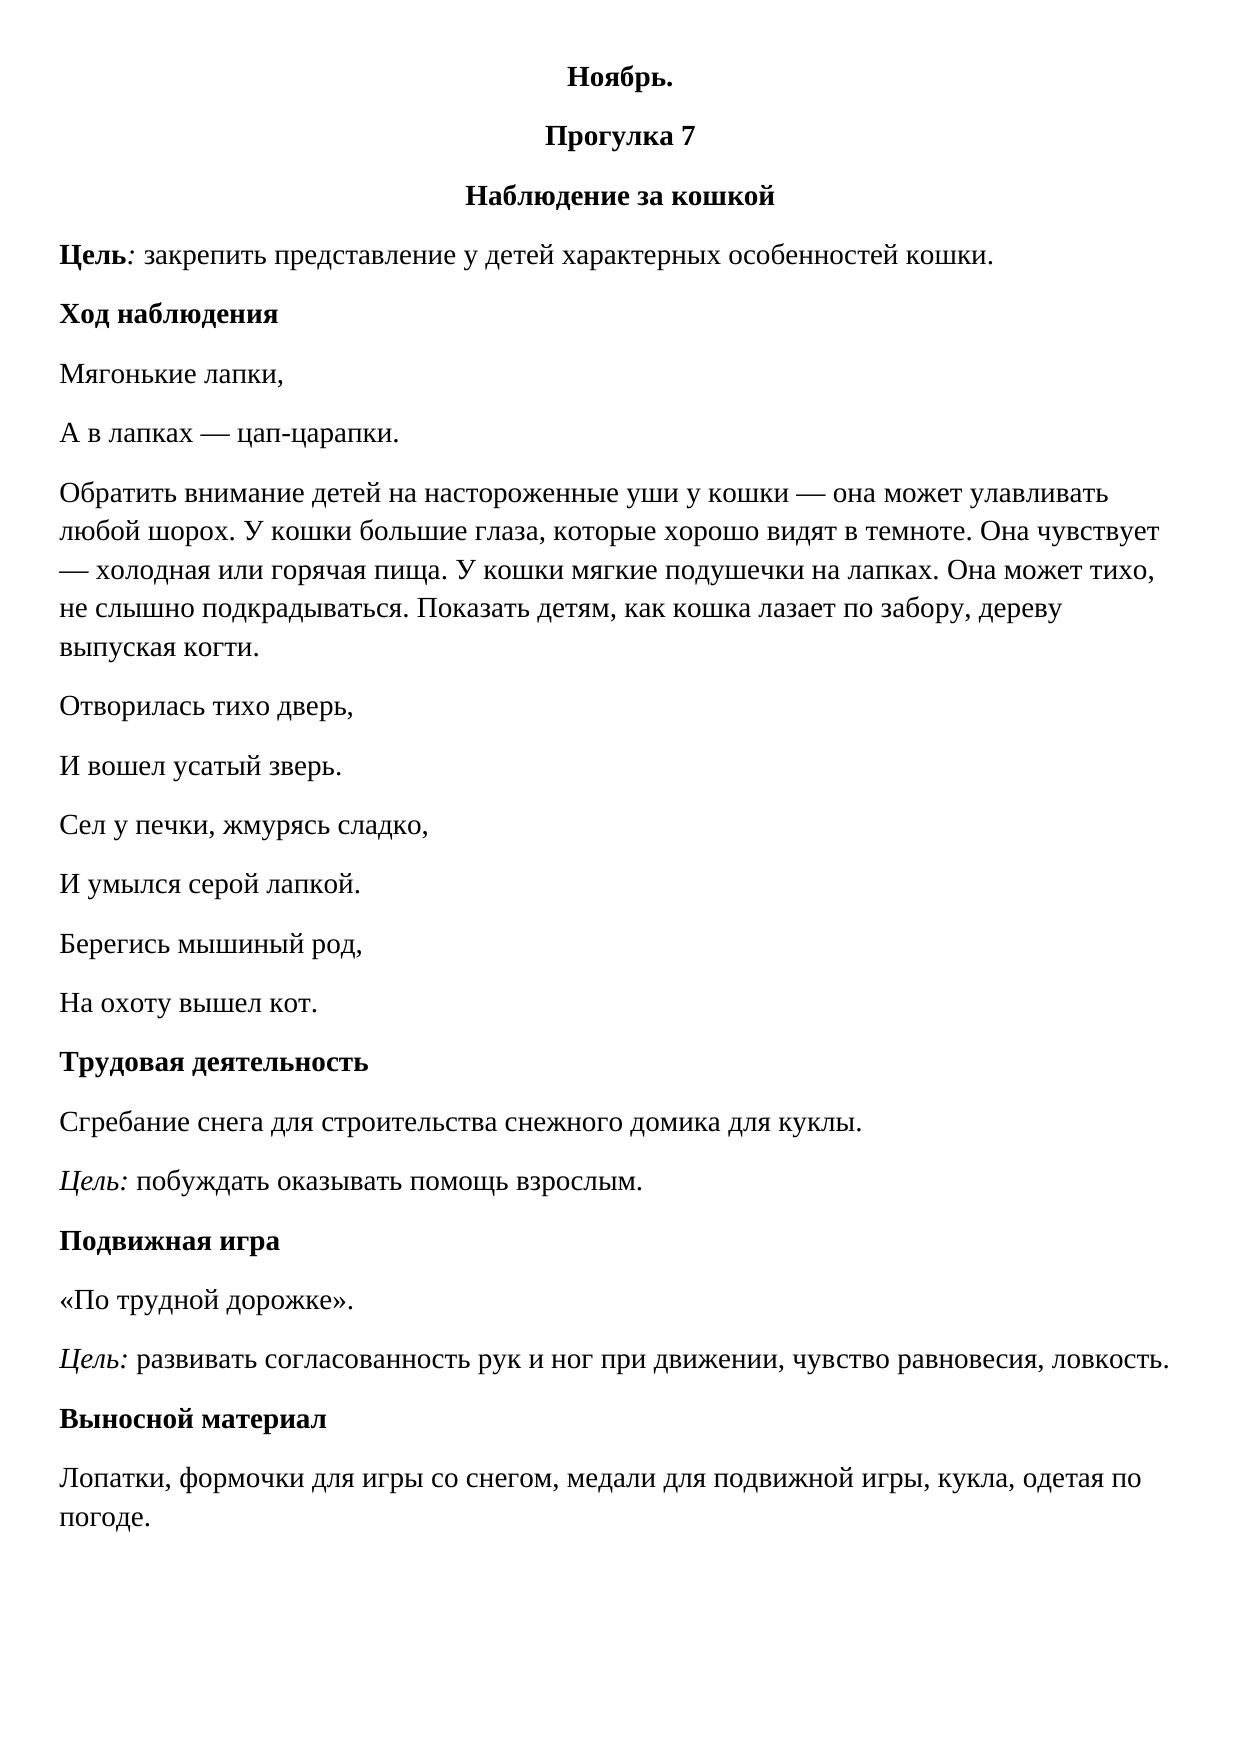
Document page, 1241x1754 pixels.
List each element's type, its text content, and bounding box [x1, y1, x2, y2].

text Прогулка 7 [59, 118, 1181, 152]
text Цель: развивать согласованность рук и ног при движении, чувство равновесия, ловкость. [59, 1341, 1181, 1375]
text И вошел усатый зверь. [59, 748, 1181, 781]
text На охоту вышел кот. [59, 985, 1181, 1019]
text Сгребание снега для строительства снежного домика для куклы. [59, 1104, 1181, 1137]
text Трудовая деятельность [59, 1044, 1181, 1078]
text Берегись мышиный род, [59, 926, 1181, 959]
text Обратить внимание детей на настороженные уши у кошки — она может улавливать любой шорох. У кошки большие глаза, которые хорошо видят в темноте. Она чувствует — холодная или горячая пища. У кошки мягкие подушечки на лапках. Она может тихо, не слышно подкрадываться. Показать детям, как кошка лазает по забору, дереву выпуская когти. [59, 475, 1181, 662]
text Подвижная игра [59, 1223, 1181, 1256]
text Ход наблюдения [59, 297, 1181, 330]
text И умылся серой лапкой. [59, 866, 1181, 900]
text А в лапках — цап-царапки. [59, 415, 1181, 449]
text Мягонькие лапки, [59, 356, 1181, 389]
text Цель: закрепить представление у детей характерных особенностей кошки. [59, 237, 1181, 271]
text Лопатки, формочки для игры со снегом, медали для подвижной игры, кукла, одетая по погоде. [59, 1460, 1181, 1532]
text Наблюдение за кошкой [59, 178, 1181, 211]
text Цель: побуждать оказывать помощь взрослым. [59, 1163, 1181, 1197]
text Сел у печки, жмурясь сладко, [59, 807, 1181, 841]
text Ноябрь. [59, 59, 1181, 93]
text Отворилась тихо дверь, [59, 688, 1181, 722]
text Выносной материал [59, 1401, 1181, 1434]
text «По трудной дорожке». [59, 1282, 1181, 1316]
